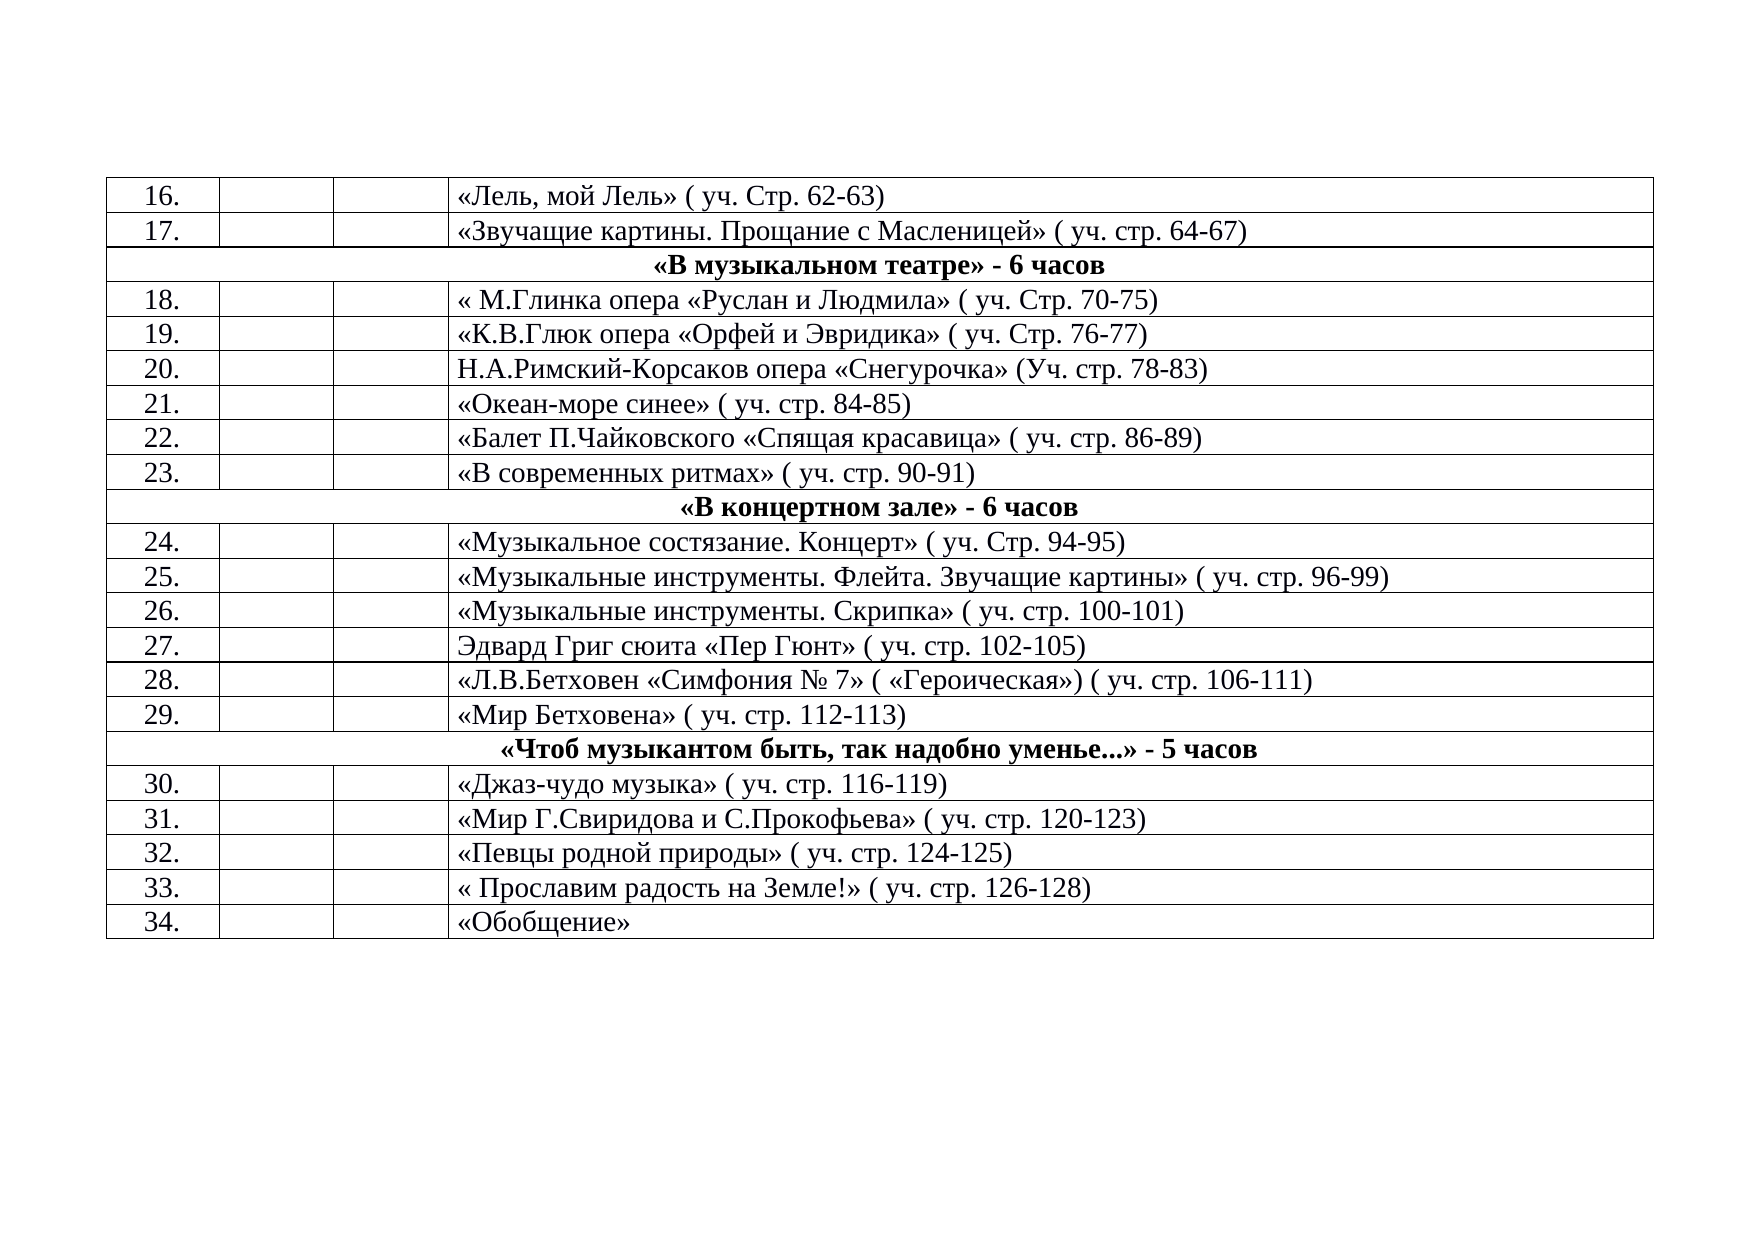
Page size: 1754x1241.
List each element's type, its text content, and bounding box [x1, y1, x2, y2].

table_cell [334, 524, 448, 558]
table_cell [334, 455, 448, 488]
table_cell Эдвард Григ сюита «Пер Гюнт» ( уч. стр. 102-105) [449, 628, 1653, 661]
table_cell [220, 455, 333, 488]
table_cell [220, 801, 333, 834]
table_cell [334, 213, 448, 246]
table_cell [334, 801, 448, 834]
table_cell 22. [107, 420, 219, 454]
table_cell 24. [107, 524, 219, 558]
table_cell «Певцы родной природы» ( уч. стр. 124-125) [449, 835, 1653, 869]
table_cell « М.Глинка опера «Руслан и Людмила» ( уч. Стр. 70-75) [449, 282, 1653, 316]
table_cell 18. [107, 282, 219, 316]
table_cell 17. [107, 213, 219, 246]
table_cell 21. [107, 386, 219, 419]
table_cell 20. [107, 351, 219, 385]
table_cell [220, 351, 333, 385]
table_cell «Мир Г.Свиридова и С.Прокофьева» ( уч. стр. 120-123) [449, 801, 1653, 834]
table_cell [220, 766, 333, 800]
table_cell [334, 559, 448, 592]
table_cell «Балет П.Чайковского «Спящая красавица» ( уч. стр. 86-89) [449, 420, 1653, 454]
table_cell 31. [107, 801, 219, 834]
table_cell [334, 282, 448, 316]
table_cell [220, 524, 333, 558]
table_cell 28. [107, 663, 219, 696]
table_cell [334, 386, 448, 419]
table_cell «Музыкальные инструменты. Скрипка» ( уч. стр. 100-101) [449, 593, 1653, 627]
table_cell 25. [107, 559, 219, 592]
table_cell 33. [107, 870, 219, 903]
table_cell [220, 317, 333, 350]
table_cell «Обобщение» [449, 905, 1653, 938]
table_cell 23. [107, 455, 219, 488]
table_cell [334, 766, 448, 800]
table_cell [334, 351, 448, 385]
table_cell [220, 559, 333, 592]
table_cell [334, 593, 448, 627]
table_cell [220, 178, 333, 212]
table_cell «Океан-море синее» ( уч. стр. 84-85) [449, 386, 1653, 419]
table_cell [334, 317, 448, 350]
table_cell [220, 628, 333, 661]
table_cell «Музыкальное состязание. Концерт» ( уч. Стр. 94-95) [449, 524, 1653, 558]
table_cell «Чтоб музыкантом быть, так надобно уменье...» - 5 часов [107, 732, 1653, 765]
table_cell 19. [107, 317, 219, 350]
table_cell [334, 420, 448, 454]
table_cell «В современных ритмах» ( уч. стр. 90-91) [449, 455, 1653, 488]
table_cell [220, 386, 333, 419]
table_cell [220, 835, 333, 869]
table_cell [220, 593, 333, 627]
table_cell [220, 905, 333, 938]
table_cell 16. [107, 178, 219, 212]
table_cell «Музыкальные инструменты. Флейта. Звучащие картины» ( уч. стр. 96-99) [449, 559, 1653, 592]
table_cell «Лель, мой Лель» ( уч. Стр. 62-63) [449, 178, 1653, 212]
table_cell «В концертном зале» - 6 часов [107, 490, 1653, 523]
table_cell 27. [107, 628, 219, 661]
table_cell Н.А.Римский-Корсаков опера «Снегурочка» (Уч. стр. 78-83) [449, 351, 1653, 385]
table_cell [334, 870, 448, 903]
table_cell 34. [107, 905, 219, 938]
table_cell 29. [107, 697, 219, 731]
table_cell [220, 213, 333, 246]
table_cell «В музыкальном театре» - 6 часов [107, 248, 1653, 281]
table_cell 26. [107, 593, 219, 627]
table_cell [334, 178, 448, 212]
table_cell [220, 697, 333, 731]
table_cell «Звучащие картины. Прощание с Масленицей» ( уч. стр. 64-67) [449, 213, 1653, 246]
table_cell 30. [107, 766, 219, 800]
table_cell [220, 282, 333, 316]
table_cell «Мир Бетховена» ( уч. стр. 112-113) [449, 697, 1653, 731]
table_cell [220, 663, 333, 696]
table_cell [334, 697, 448, 731]
table_cell [334, 835, 448, 869]
table_cell «Джаз-чудо музыка» ( уч. стр. 116-119) [449, 766, 1653, 800]
table_cell [334, 905, 448, 938]
table_cell 32. [107, 835, 219, 869]
table_cell [334, 628, 448, 661]
table_cell [220, 420, 333, 454]
table_cell [220, 870, 333, 903]
table_cell [334, 663, 448, 696]
table_cell « Прославим радость на Земле!» ( уч. стр. 126-128) [449, 870, 1653, 903]
table_cell «К.В.Глюк опера «Орфей и Эвридика» ( уч. Стр. 76-77) [449, 317, 1653, 350]
table_cell «Л.В.Бетховен «Симфония № 7» ( «Героическая») ( уч. стр. 106-111) [449, 663, 1653, 696]
